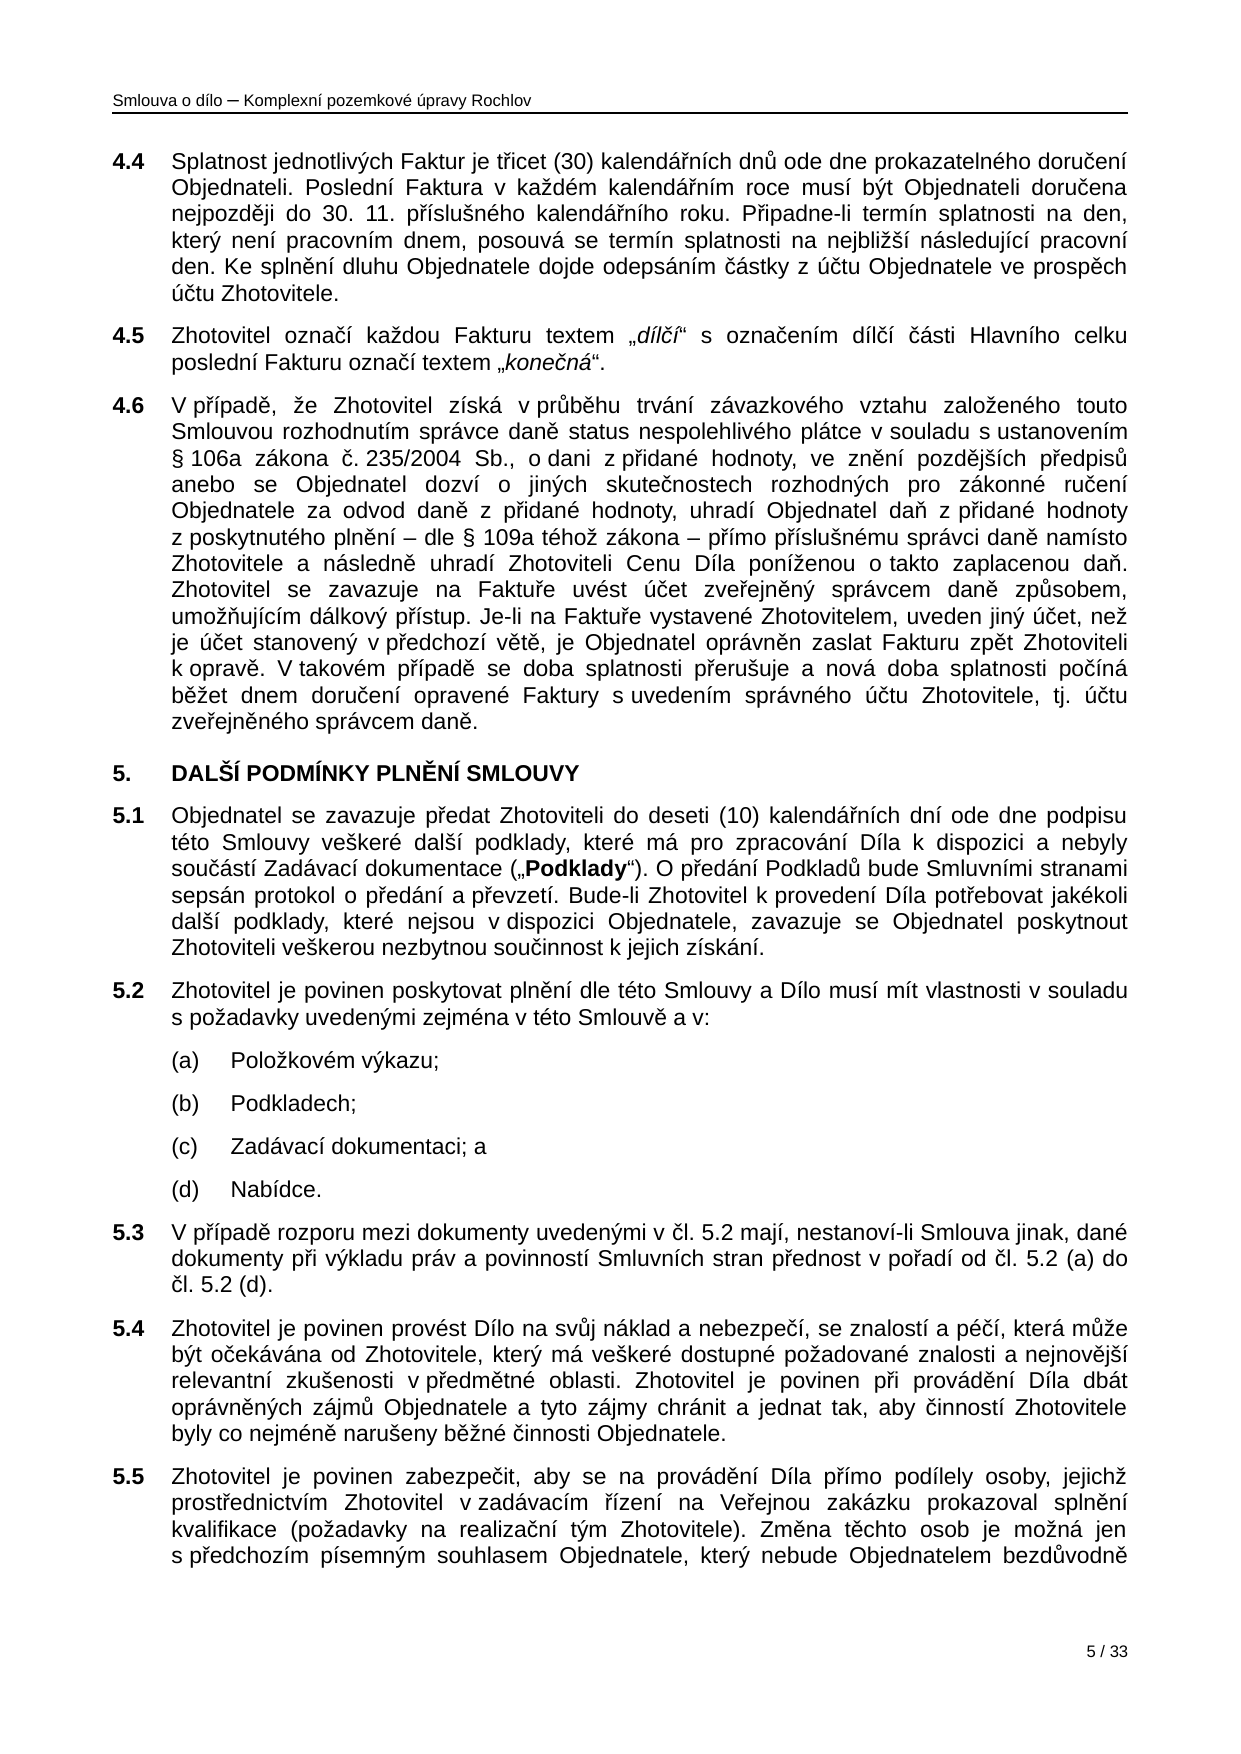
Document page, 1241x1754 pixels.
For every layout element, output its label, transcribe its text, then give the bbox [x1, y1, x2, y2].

text V případě rozporu mezi dokumenty uvedenými v čl. 5.2 mají, nestanoví-li Smlouva jinak, dané dokumenty při výkladu práv a povinností Smluvních stran přednost v pořadí od čl. 5.2 (a) do čl. 5.2 (d). [112, 1219, 1128, 1298]
text Zhotovitel označí každou Fakturu textem „dílčí“ s označením dílčí části Hlavního celku poslední Fakturu označí textem „konečná“. [112, 322, 1128, 375]
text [112, 1463, 1128, 1568]
text V případě, že Zhotovitel získá v průběhu trvání závazkového vztahu založeného touto Smlouvou rozhodnutím správce daně status nespolehlivého plátce v souladu s ustanovením § 106a zákona č. 235/2004 Sb., o dani z přidané hodnoty, ve znění pozdějších předpisů anebo se Objednatel dozví o jiných skutečnostech rozhodných pro zákonné ručení Objednatele za odvod daně z přidané hodnoty, uhradí Objednatel daň z přidané hodnoty z poskytnutého plnění – dle § 109a téhož zákona – přímo příslušnému správci daně namísto Zhotovitele a následně uhradí Zhotoviteli Cenu Díla poníženou o takto zaplacenou daň. Zhotovitel se zavazuje na Faktuře uvést účet zveřejněný správcem daně způsobem, umožňujícím dálkový přístup. Je-li na Faktuře vystavené Zhotovitelem, uveden jiný účet, než je účet stanovený v předchozí větě, je Objednatel oprávněn zaslat Fakturu zpět Zhotoviteli k opravě. V takovém případě se doba splatnosti přerušuje a nová doba splatnosti počíná běžet dnem doručení opravené Faktury s uvedením správného účtu Zhotovitele, tj. účtu zveřejněného správcem daně. [112, 392, 1128, 734]
list Položkovém výkazu; [171, 1047, 1128, 1073]
text Další podmínky Plnění smlouvy [112, 759, 1128, 786]
text Splatnost jednotlivých Faktur je třicet (30) kalendářních dnů ode dne prokazatelného doručení Objednateli. Poslední Faktura v každém kalendářním roce musí být Objednateli doručena nejpozději do 30. 11. příslušného kalendářního roku. Připadne-li termín splatnosti na den, který není pracovním dnem, posouvá se termín splatnosti na nejbližší následující pracovní den. Ke splnění dluhu Objednatele dojde odepsáním částky z účtu Objednatele ve prospěch účtu Zhotovitele. [112, 148, 1128, 306]
text Objednatel se zavazuje předat Zhotoviteli do deseti (10) kalendářních dní ode dne podpisu této Smlouvy veškeré další podklady, které má pro zpracování Díla k dispozici a nebyly součástí Zadávací dokumentace („Podklady“). O předání Podkladů bude Smluvními stranami sepsán protokol o předání a převzetí. Bude-li Zhotovitel k provedení Díla potřebovat jakékoli další podklady, které nejsou v dispozici Objednatele, zavazuje se Objednatel poskytnout Zhotoviteli veškerou nezbytnou součinnost k jejich získání. [112, 802, 1128, 961]
list Podkladech; [171, 1090, 1128, 1116]
text Zhotovitel je povinen provést Dílo na svůj náklad a nebezpečí, se znalostí a péčí, která může být očekávána od Zhotovitele, který má veškeré dostupné požadované znalosti a nejnovější relevantní zkušenosti v předmětné oblasti. Zhotovitel je povinen při provádění Díla dbát oprávněných zájmů Objednatele a tyto zájmy chránit a jednat tak, aby činností Zhotovitele byly co nejméně narušeny běžné činnosti Objednatele. [112, 1314, 1128, 1446]
text Zhotovitel je povinen poskytovat plnění dle této Smlouvy a Dílo musí mít vlastnosti v souladu s požadavky uvedenými zejména v této Smlouvě a v: [112, 977, 1128, 1030]
list Zadávací dokumentaci; a [171, 1133, 1128, 1159]
list Nabídce. [171, 1176, 1128, 1202]
